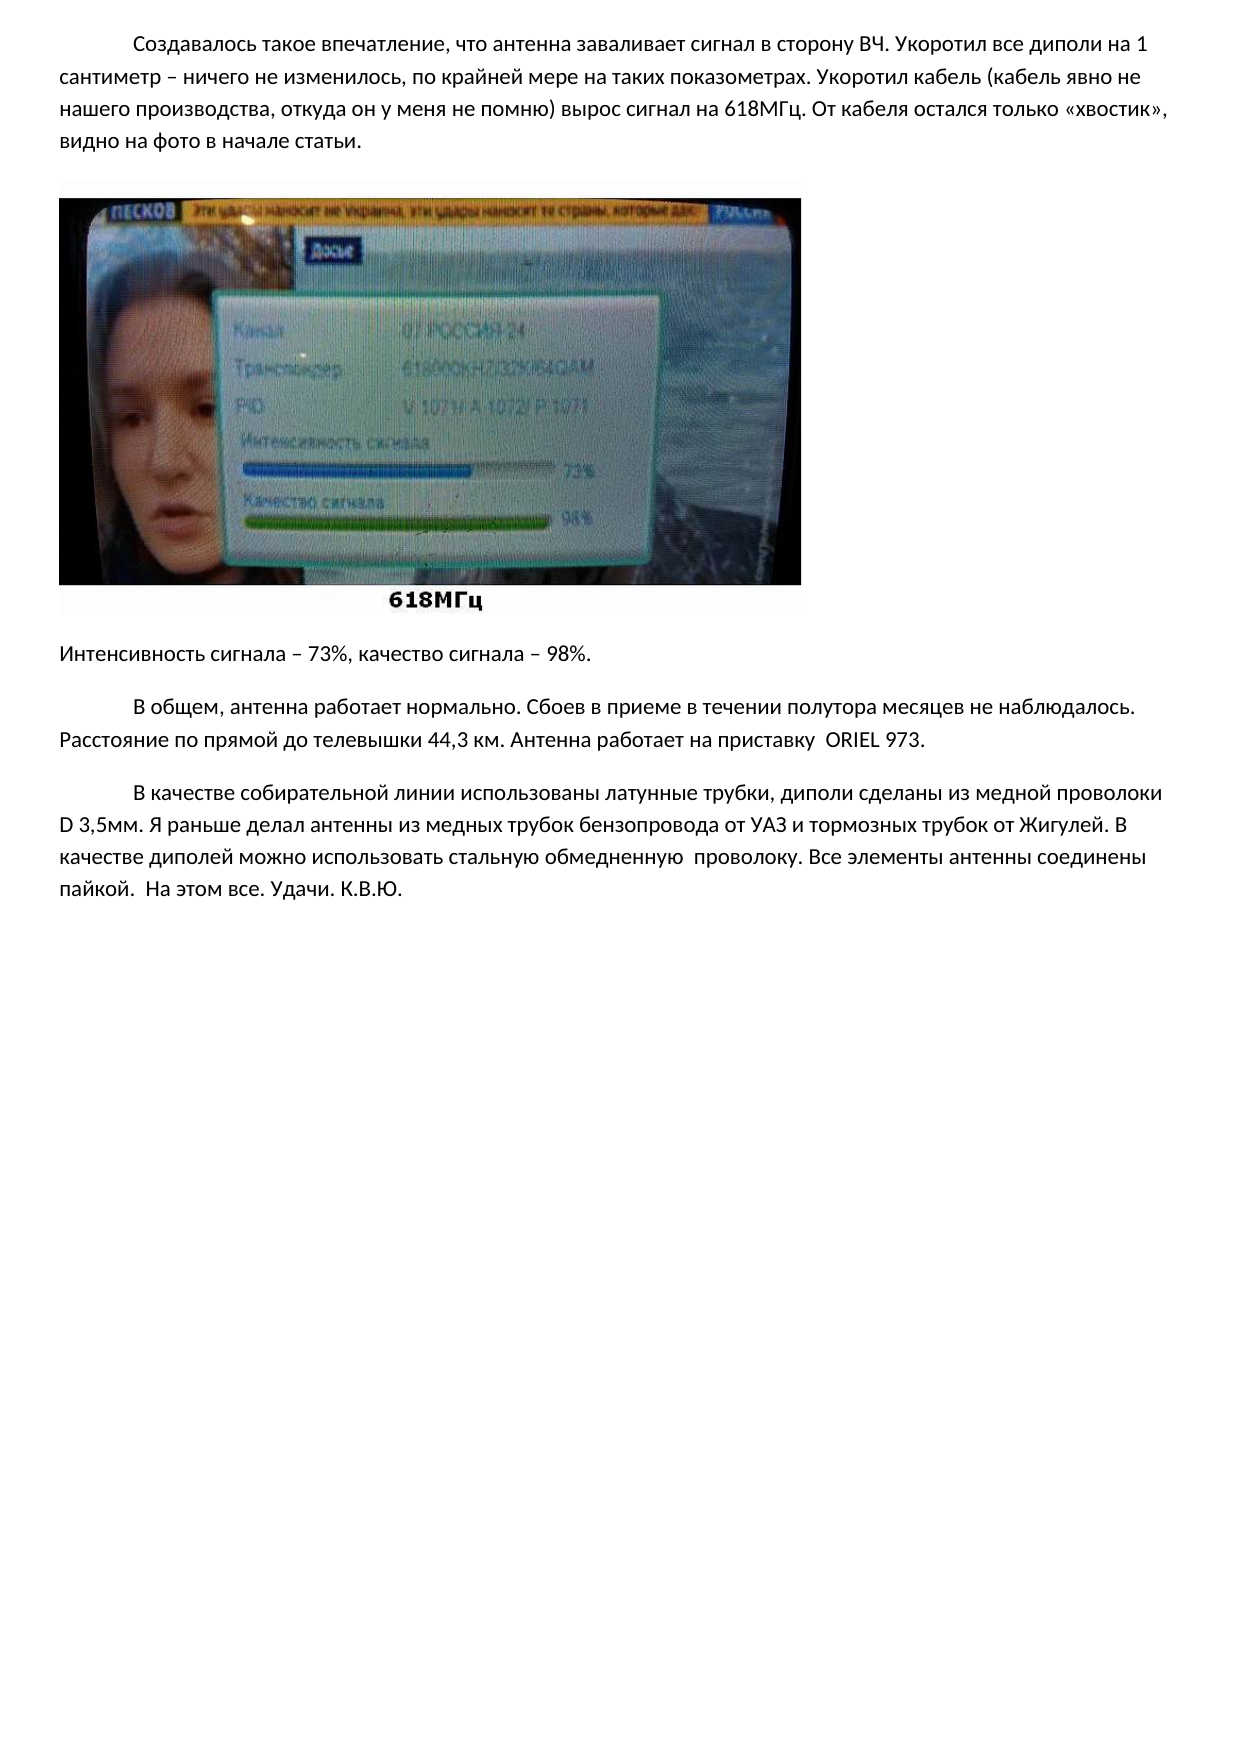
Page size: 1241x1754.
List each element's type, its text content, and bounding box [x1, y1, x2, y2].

text Создавалось такое впечатление, что антенна заваливает сигнал в сторону ВЧ. Укоротил все диполи на 1 сантиметр – ничего не изменилось, по крайней мере на таких показометрах. Укоротил кабель (кабель явно не нашего производства, откуда он у меня не помню) вырос сигнал на 618МГц. От кабеля остался только «хвостик», видно на фото в начале статьи. [59, 29, 1181, 154]
picture [59, 179, 802, 615]
text В общем, антенна работает нормально. Сбоев в приеме в течении полутора месяцев не наблюдалось. Расстояние по прямой до телевышки 44,3 км. Антенна работает на приставку ORIEL 973. [59, 692, 1181, 753]
text В качестве собирательной линии использованы латунные трубки, диполи сделаны из медной проволоки D 3,5мм. Я раньше делал антенны из медных трубок бензопровода от УАЗ и тормозных трубок от Жигулей. В качестве диполей можно использовать стальную обмедненную проволоку. Все элементы антенны соединены пайкой. На этом все. Удачи. К.В.Ю. [59, 778, 1181, 902]
text Интенсивность сигнала – 73%, качество сигнала – 98%. [59, 639, 1181, 667]
